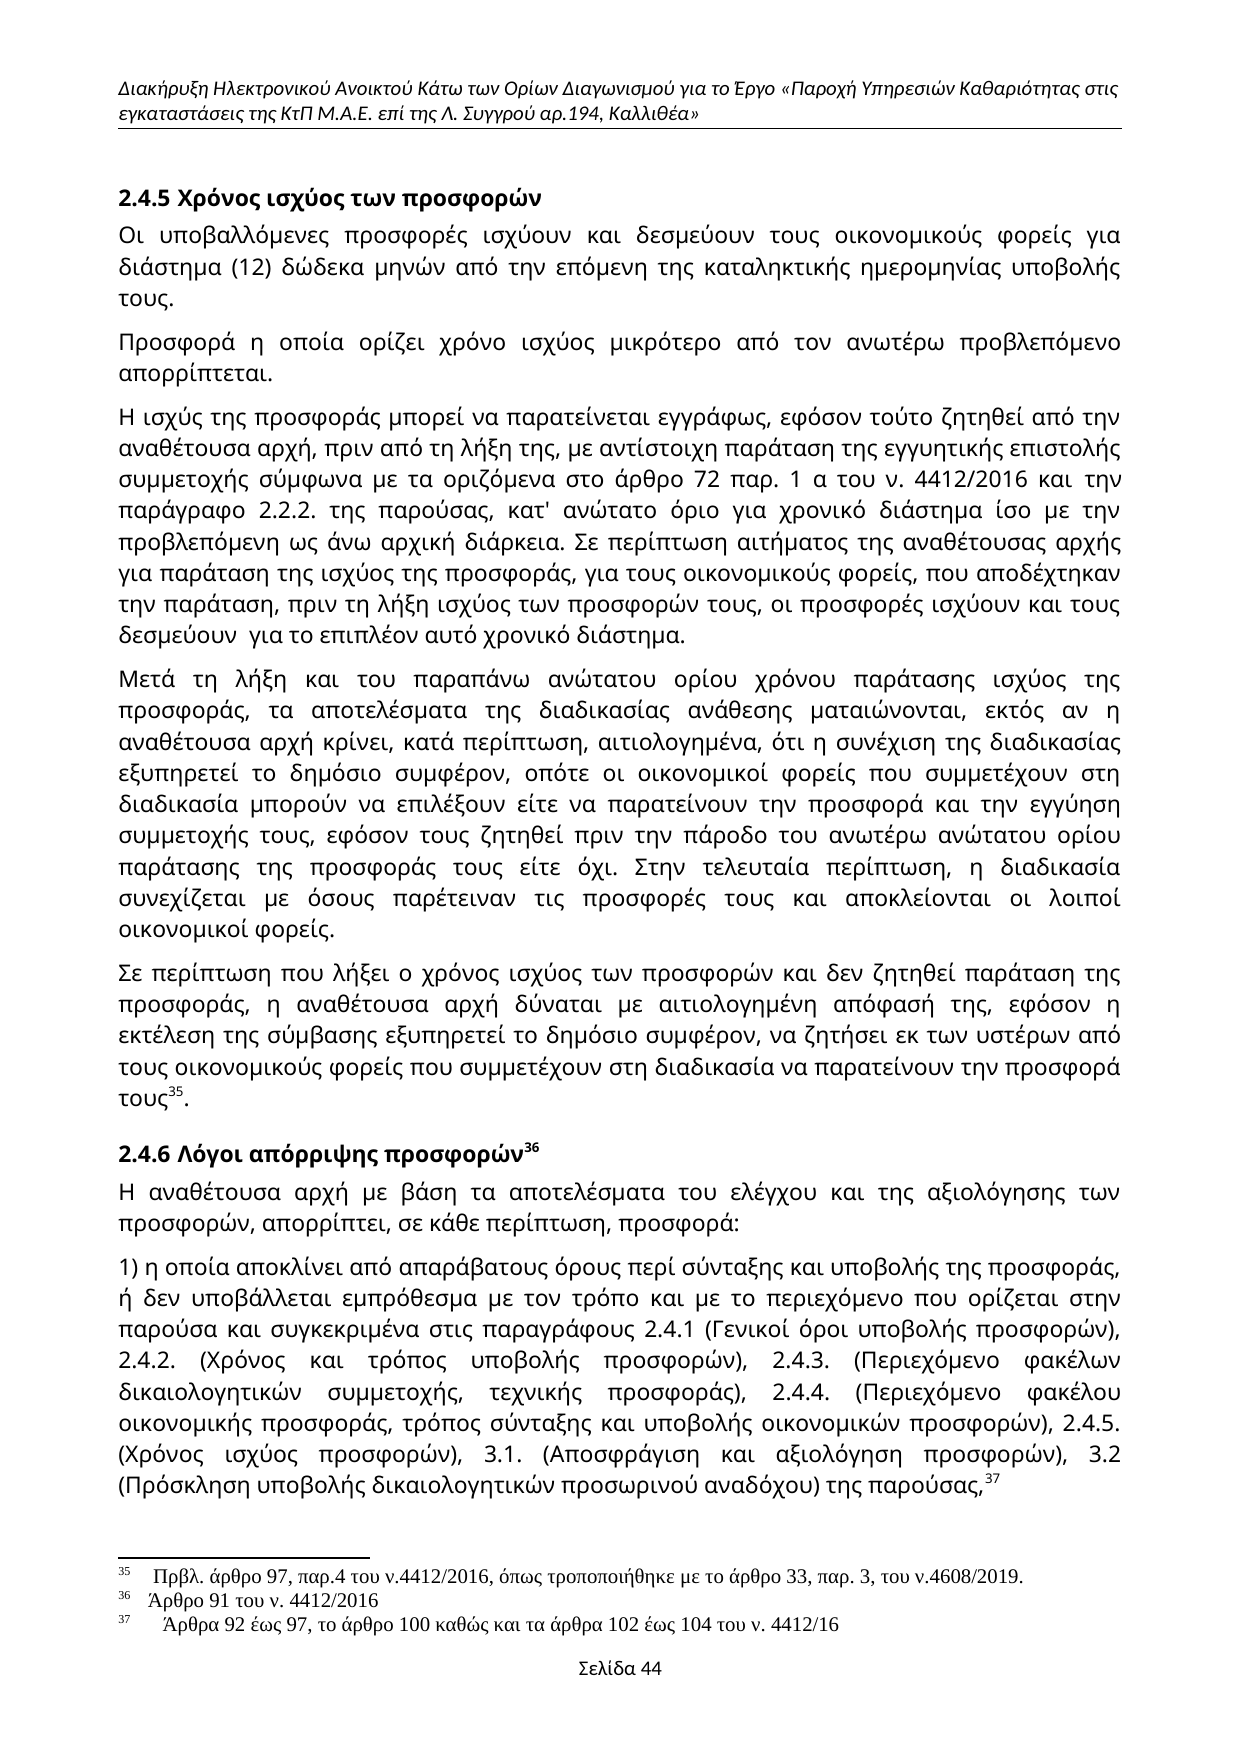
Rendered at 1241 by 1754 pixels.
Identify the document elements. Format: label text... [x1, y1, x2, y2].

text H αναθέτουσα αρχή με βάση τα αποτελέσματα του ελέγχου και της αξιολόγησης των προσφορών, απορρίπτει, σε κάθε περίπτωση, προσφορά: [118, 1176, 1122, 1238]
text Οι υποβαλλόμενες προσφορές ισχύουν και δεσμεύουν τους οικονομικούς φορείς για διάστημα (12) δώδεκα μηνών από την επόμενη της καταληκτικής ημερομηνίας υποβολής τους. [118, 219, 1122, 313]
subtitle 2.4.5 Χρόνος ισχύος των προσφορών [118, 182, 1122, 213]
text Η ισχύς της προσφοράς μπορεί να παρατείνεται εγγράφως, εφόσον τούτο ζητηθεί από την αναθέτουσα αρχή, πριν από τη λήξη της, με αντίστοιχη παράταση της εγγυητικής επιστολής συμμετοχής σύμφωνα με τα οριζόμενα στο άρθρο 72 παρ. 1 α του ν. 4412/2016 και την παράγραφο 2.2.2. της παρούσας, κατ' ανώτατο όριο για χρονικό διάστημα ίσο με την προβλεπόμενη ως άνω αρχική διάρκεια. Σε περίπτωση αιτήματος της αναθέτουσας αρχής για παράταση της ισχύος της προσφοράς, για τους οικονομικούς φορείς, που αποδέχτηκαν την παράταση, πριν τη λήξη ισχύος των προσφορών τους, οι προσφορές ισχύουν και τους δεσμεύουν για το επιπλέον αυτό χρονικό διάστημα. [118, 401, 1122, 651]
text Μετά τη λήξη και του παραπάνω ανώτατου ορίου χρόνου παράτασης ισχύος της προσφοράς, τα αποτελέσματα της διαδικασίας ανάθεσης ματαιώνονται, εκτός αν η αναθέτουσα αρχή κρίνει, κατά περίπτωση, αιτιολογημένα, ότι η συνέχιση της διαδικασίας εξυπηρετεί το δημόσιο συμφέρον, οπότε οι οικονομικοί φορείς που συμμετέχουν στη διαδικασία μπορούν να επιλέξουν είτε να παρατείνουν την προσφορά και την εγγύηση συμμετοχής τους, εφόσον τους ζητηθεί πριν την πάροδο του ανωτέρω ανώτατου ορίου παράτασης της προσφοράς τους είτε όχι. Στην τελευταία περίπτωση, η διαδικασία συνεχίζεται με όσους παρέτειναν τις προσφορές τους και αποκλείονται οι λοιποί οικονομικοί φορείς. [118, 663, 1122, 944]
text Σε περίπτωση που λήξει ο χρόνος ισχύος των προσφορών και δεν ζητηθεί παράταση της προσφοράς, η αναθέτουσα αρχή δύναται με αιτιολογημένη απόφασή της, εφόσον η εκτέλεση της σύμβασης εξυπηρετεί το δημόσιο συμφέρον, να ζητήσει εκ των υστέρων από τους οικονομικούς φορείς που συμμετέχουν στη διαδικασία να παρατείνουν την προσφορά τους. [118, 957, 1122, 1113]
subtitle 2.4.6 Λόγοι απόρριψης προσφορών [118, 1138, 1122, 1169]
text 1) η οποία αποκλίνει από απαράβατους όρους περί σύνταξης και υποβολής της προσφοράς, ή δεν υποβάλλεται εμπρόθεσμα με τον τρόπο και με το περιεχόμενο που ορίζεται στην παρούσα και συγκεκριμένα στις παραγράφους 2.4.1 (Γενικοί όροι υποβολής προσφορών), 2.4.2. (Χρόνος και τρόπος υποβολής προσφορών), 2.4.3. (Περιεχόμενο φακέλων δικαιολογητικών συμμετοχής, τεχνικής προσφοράς), 2.4.4. (Περιεχόμενο φακέλου οικονομικής προσφοράς, τρόπος σύνταξης και υποβολής οικονομικών προσφορών), 2.4.5. (Χρόνος ισχύος προσφορών), 3.1. (Αποσφράγιση και αξιολόγηση προσφορών), 3.2 (Πρόσκληση υποβολής δικαιολογητικών προσωρινού αναδόχου) της παρούσας, [118, 1251, 1122, 1501]
text Προσφορά η οποία ορίζει χρόνο ισχύος μικρότερο από τον ανωτέρω προβλεπόμενο απορρίπτεται. [118, 326, 1122, 388]
